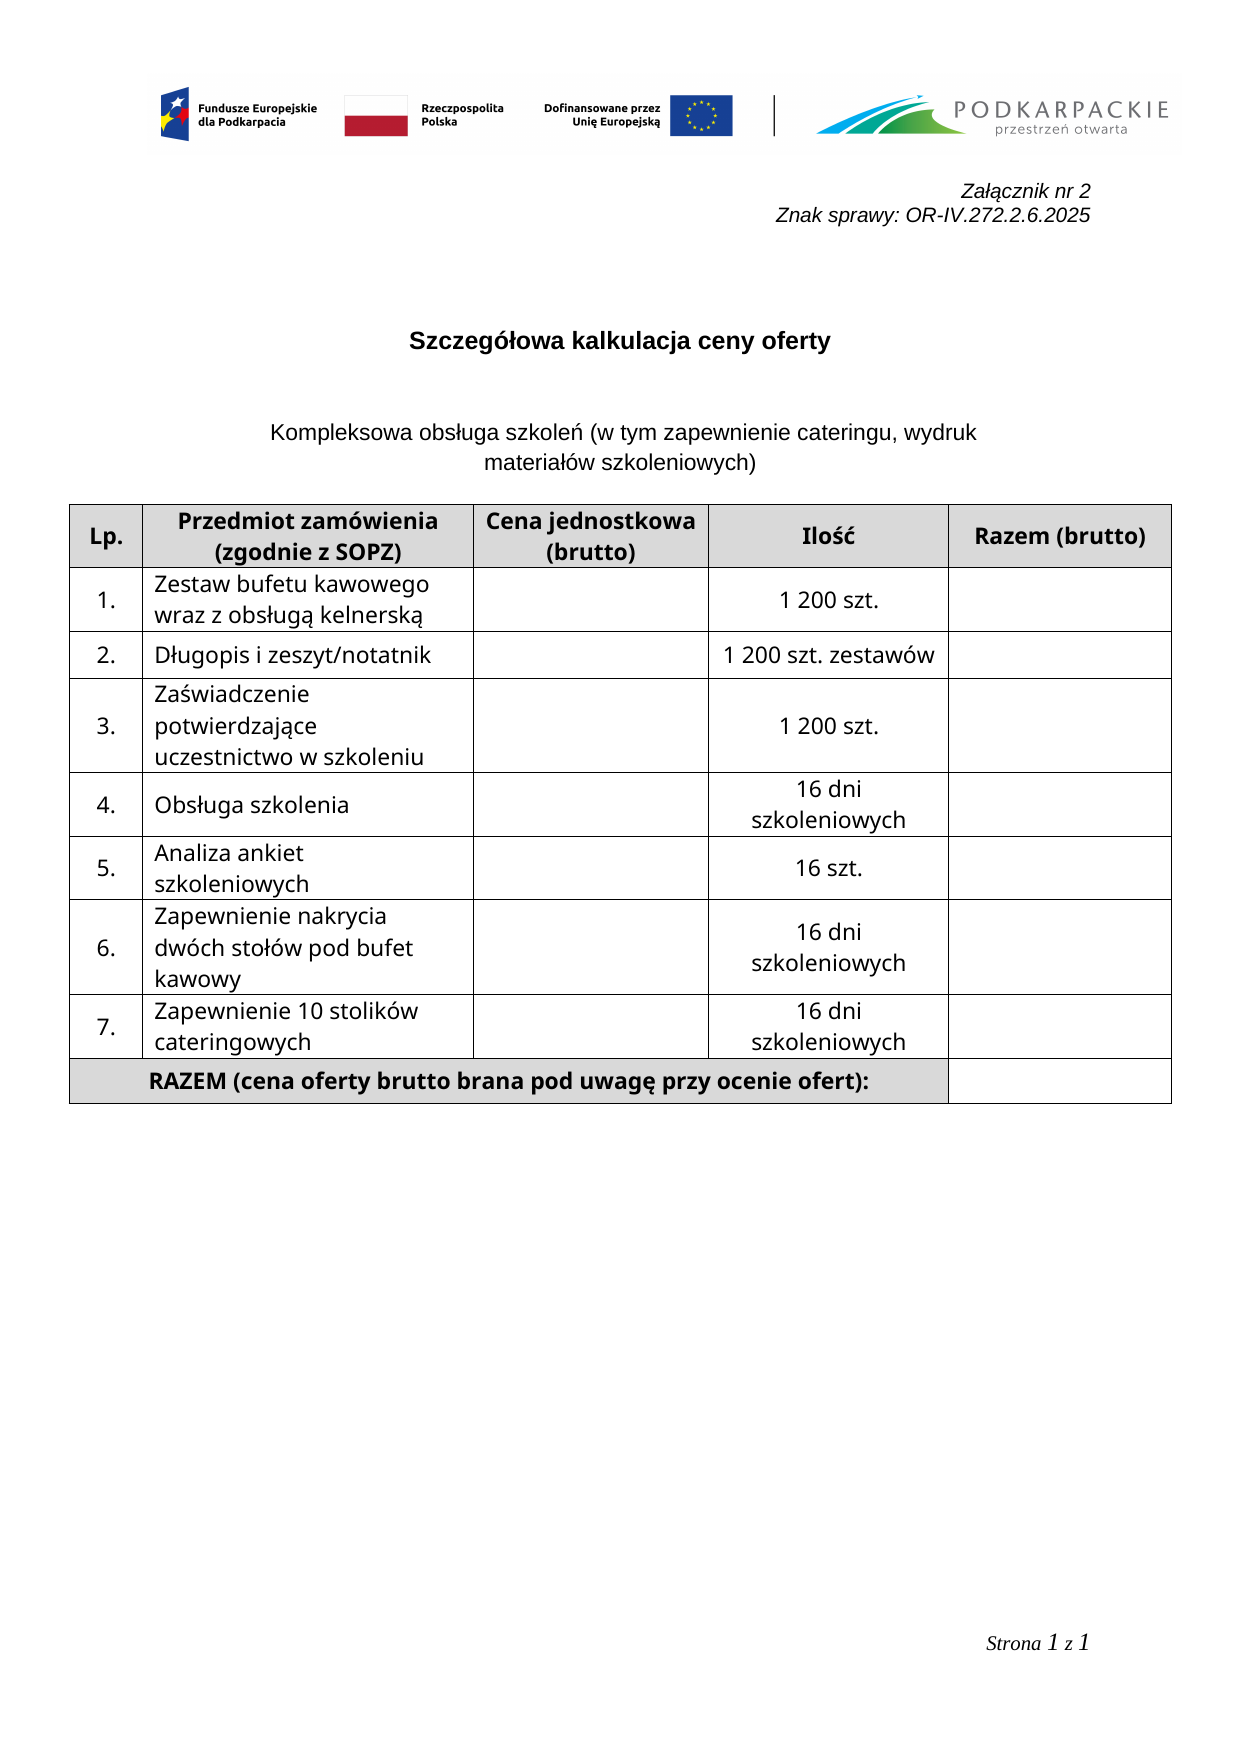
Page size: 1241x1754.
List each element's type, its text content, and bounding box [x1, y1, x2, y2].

table_cell [949, 679, 1171, 772]
table_cell 1. [70, 568, 142, 631]
table_cell 2. [70, 632, 142, 677]
table_cell 16 szt. [709, 837, 948, 899]
table_cell [474, 679, 708, 772]
table_cell Zapewnienie 10 stolików cateringowych [143, 995, 473, 1058]
table_cell 16 dni szkoleniowych [709, 773, 948, 836]
table_header Ilość [709, 505, 948, 567]
text Szczegółowa kalkulacja ceny oferty [148, 326, 1093, 354]
table_cell 5. [70, 837, 142, 899]
table_cell [949, 568, 1171, 631]
table_cell 3. [70, 679, 142, 772]
table_cell [949, 1059, 1171, 1103]
table_cell Analiza ankiet szkoleniowych [143, 837, 473, 899]
table_cell RAZEM (cena oferty brutto brana pod uwagę przy ocenie ofert): [70, 1059, 948, 1103]
table_cell 16 dni szkoleniowych [709, 995, 948, 1058]
text Załącznik nr 2 [148, 179, 1093, 203]
table_cell [474, 995, 708, 1058]
table_cell Zestaw bufetu kawowego wraz z obsługą kelnerską [143, 568, 473, 631]
table_cell 1 200 szt. zestawów [709, 632, 948, 677]
table_cell 7. [70, 995, 142, 1058]
text Kompleksowa obsługa szkoleń (w tym zapewnienie cateringu, wydruk materiałów szkoleniowych) [148, 419, 1093, 476]
table_cell 6. [70, 900, 142, 994]
table_cell Długopis i zeszyt/notatnik [143, 632, 473, 677]
table_cell Obsługa szkolenia [143, 773, 473, 836]
table_header Cena jednostkowa (brutto) [474, 505, 708, 567]
table_cell 4. [70, 773, 142, 836]
table_cell 16 dni szkoleniowych [709, 900, 948, 994]
text Znak sprawy: OR-IV.272.2.6.2025 [148, 203, 1093, 227]
table_cell [474, 773, 708, 836]
table_cell 1 200 szt. [709, 679, 948, 772]
picture [147, 73, 1182, 155]
table_cell [474, 632, 708, 677]
table_header Przedmiot zamówienia (zgodnie z SOPZ) [143, 505, 473, 567]
table_cell [949, 773, 1171, 836]
table_cell Zapewnienie nakrycia dwóch stołów pod bufet kawowy [143, 900, 473, 994]
table_cell 1 200 szt. [709, 568, 948, 631]
table_cell [949, 632, 1171, 677]
table_cell [949, 837, 1171, 899]
table_header Razem (brutto) [949, 505, 1171, 567]
table_cell [949, 900, 1171, 994]
table_cell [474, 900, 708, 994]
table_cell Zaświadczenie potwierdzające uczestnictwo w szkoleniu [143, 679, 473, 772]
table_header Lp. [70, 505, 142, 567]
table_cell [474, 568, 708, 631]
table_cell [949, 995, 1171, 1058]
table_cell [474, 837, 708, 899]
